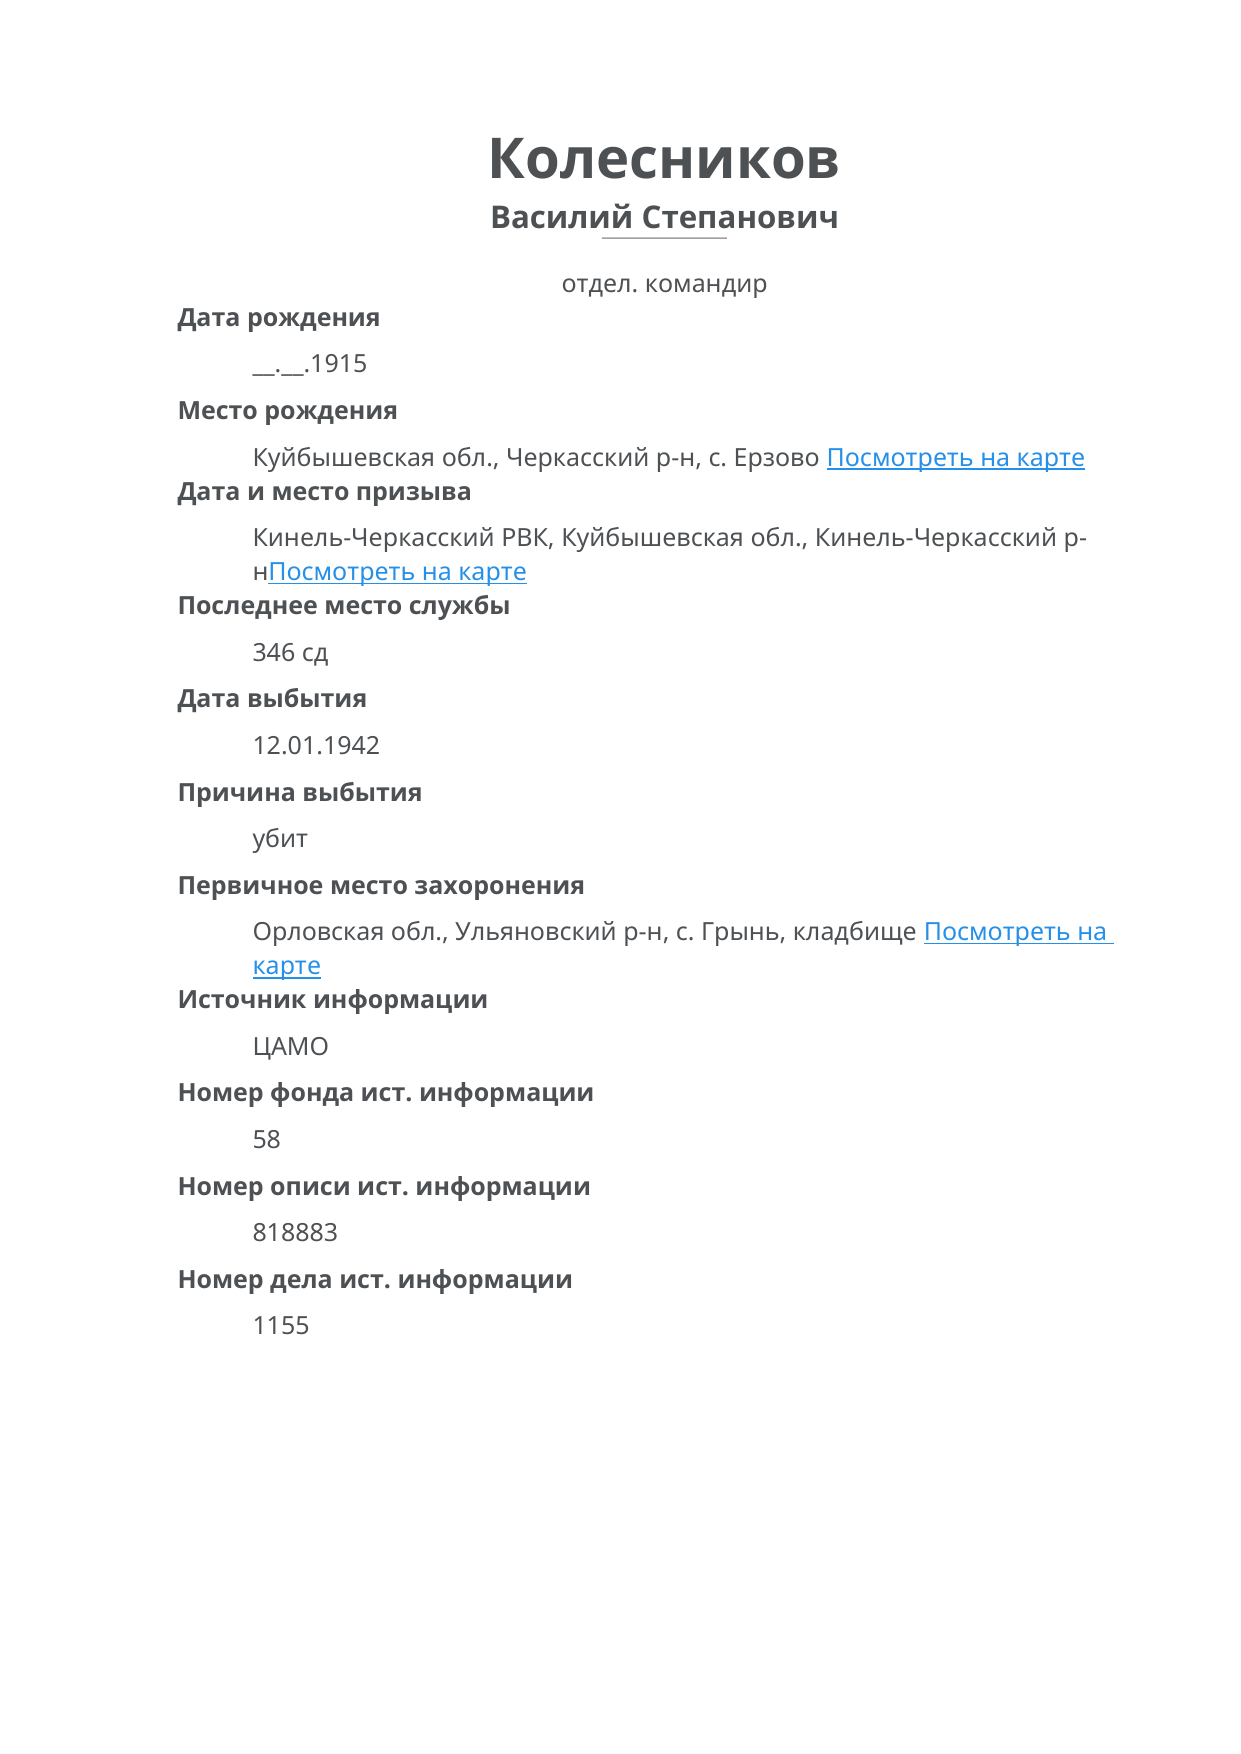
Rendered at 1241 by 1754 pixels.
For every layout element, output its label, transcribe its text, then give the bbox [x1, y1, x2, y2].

text Дата и место призыва [177, 473, 1152, 507]
text Первичное место захоронения [177, 867, 1152, 901]
text __.__.1915 [252, 346, 1152, 380]
text убит [252, 821, 1152, 855]
text Номер дела ист. информации [177, 1261, 1152, 1295]
text Василий Степанович [177, 195, 1152, 237]
text Куйбышевская обл., Черкасский р-н, с. Ерзово Посмотреть на карте [252, 439, 1152, 473]
text ЦАМО [252, 1028, 1152, 1063]
text Номер фонда ист. информации [177, 1075, 1152, 1109]
text Дата выбытия [177, 681, 1152, 715]
text Дата рождения [177, 299, 1152, 333]
text Причина выбытия [177, 774, 1152, 808]
text Кинель-Черкасский РВК, Куйбышевская обл., Кинель-Черкасский р-нПосмотреть на карте [252, 520, 1152, 588]
text Источник информации [177, 982, 1152, 1016]
text Последнее место службы [177, 588, 1152, 622]
text Колесников [177, 118, 1152, 195]
text 12.01.1942 [252, 728, 1152, 762]
text 58 [252, 1122, 1152, 1156]
text 818883 [252, 1215, 1152, 1249]
text 346 сд [252, 634, 1152, 668]
text 1155 [252, 1308, 1152, 1342]
text Номер описи ист. информации [177, 1168, 1152, 1202]
text Место рождения [177, 393, 1152, 427]
text отдел. командир [177, 265, 1152, 299]
text Орловская обл., Ульяновский р-н, с. Грынь, кладбище Посмотреть на карте [252, 914, 1152, 982]
